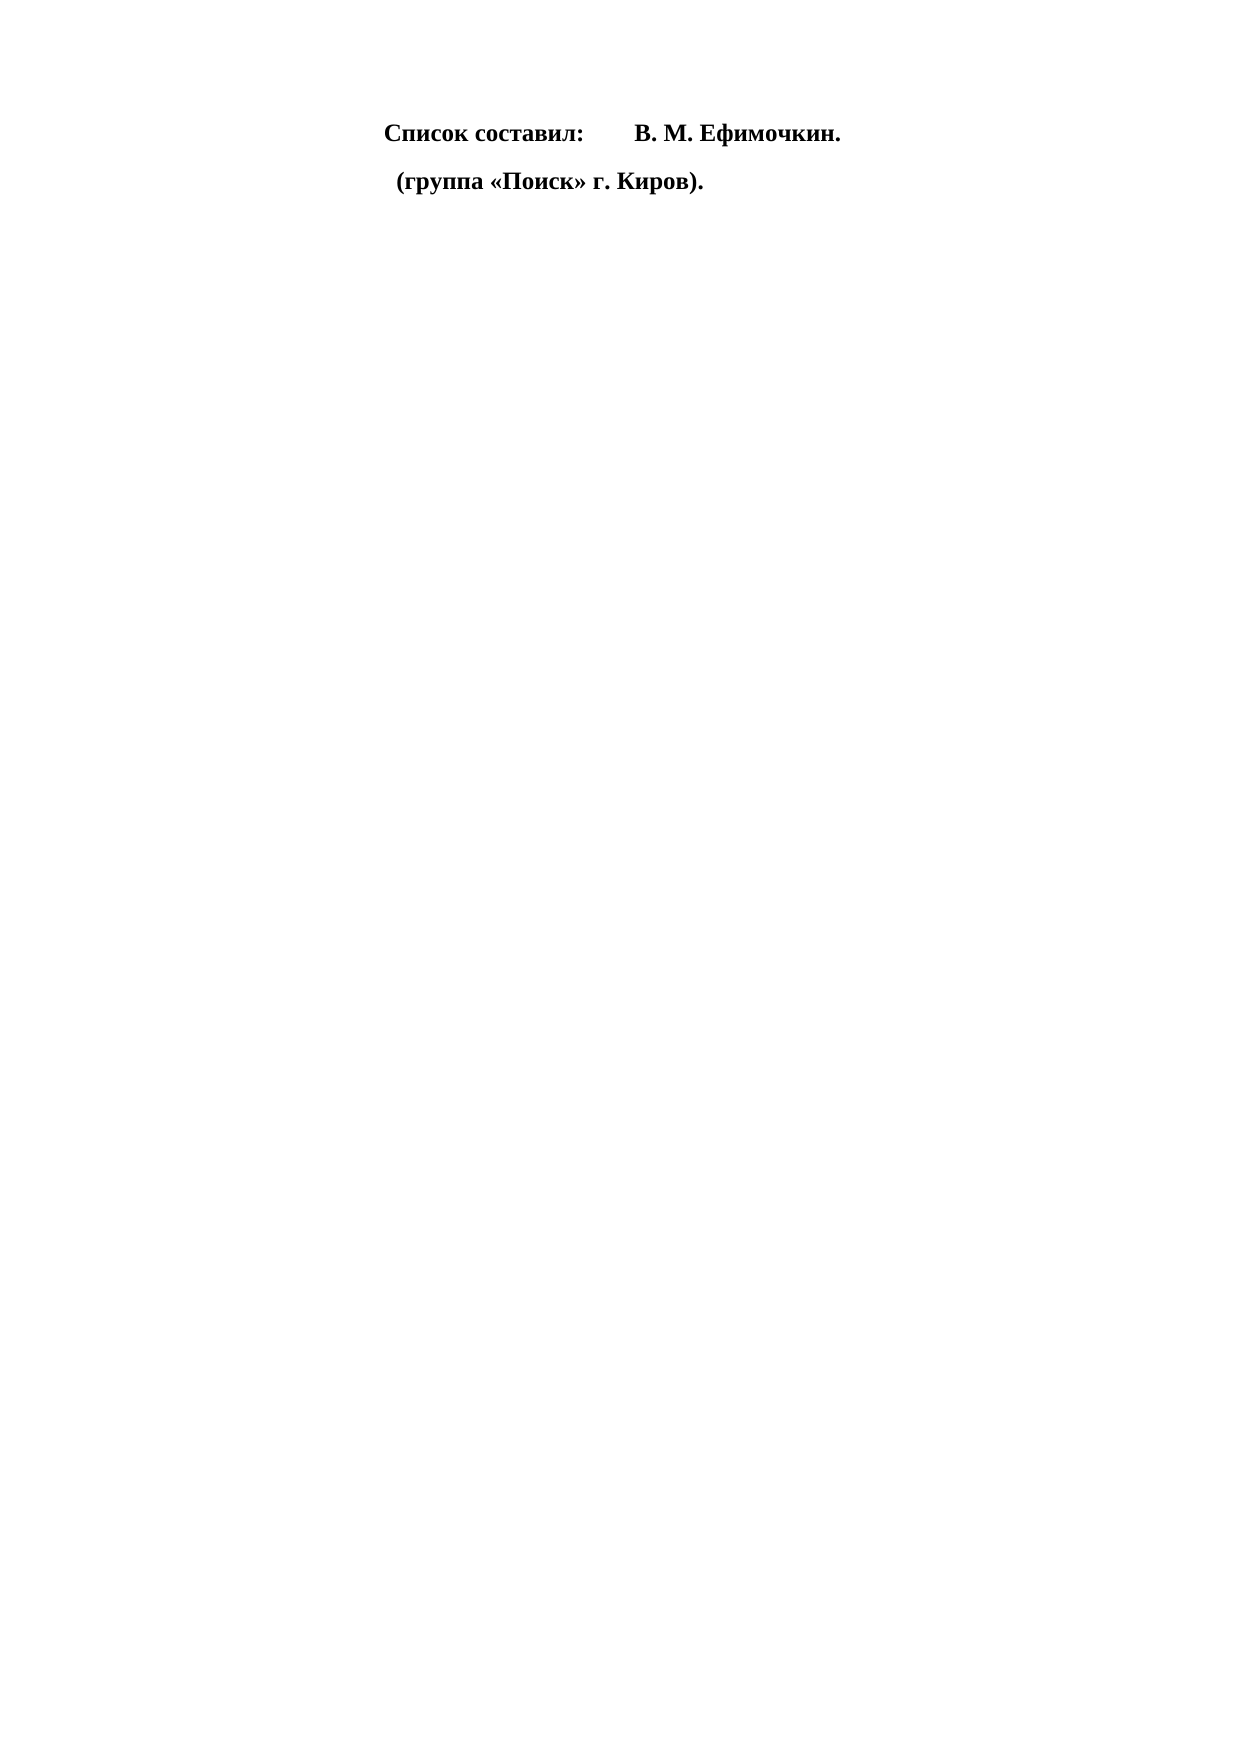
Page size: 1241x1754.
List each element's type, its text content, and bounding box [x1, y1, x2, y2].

text Список составил: В. М. Ефимочкин. [177, 118, 1152, 147]
text (группа «Поиск» г. Киров). [177, 166, 1152, 194]
